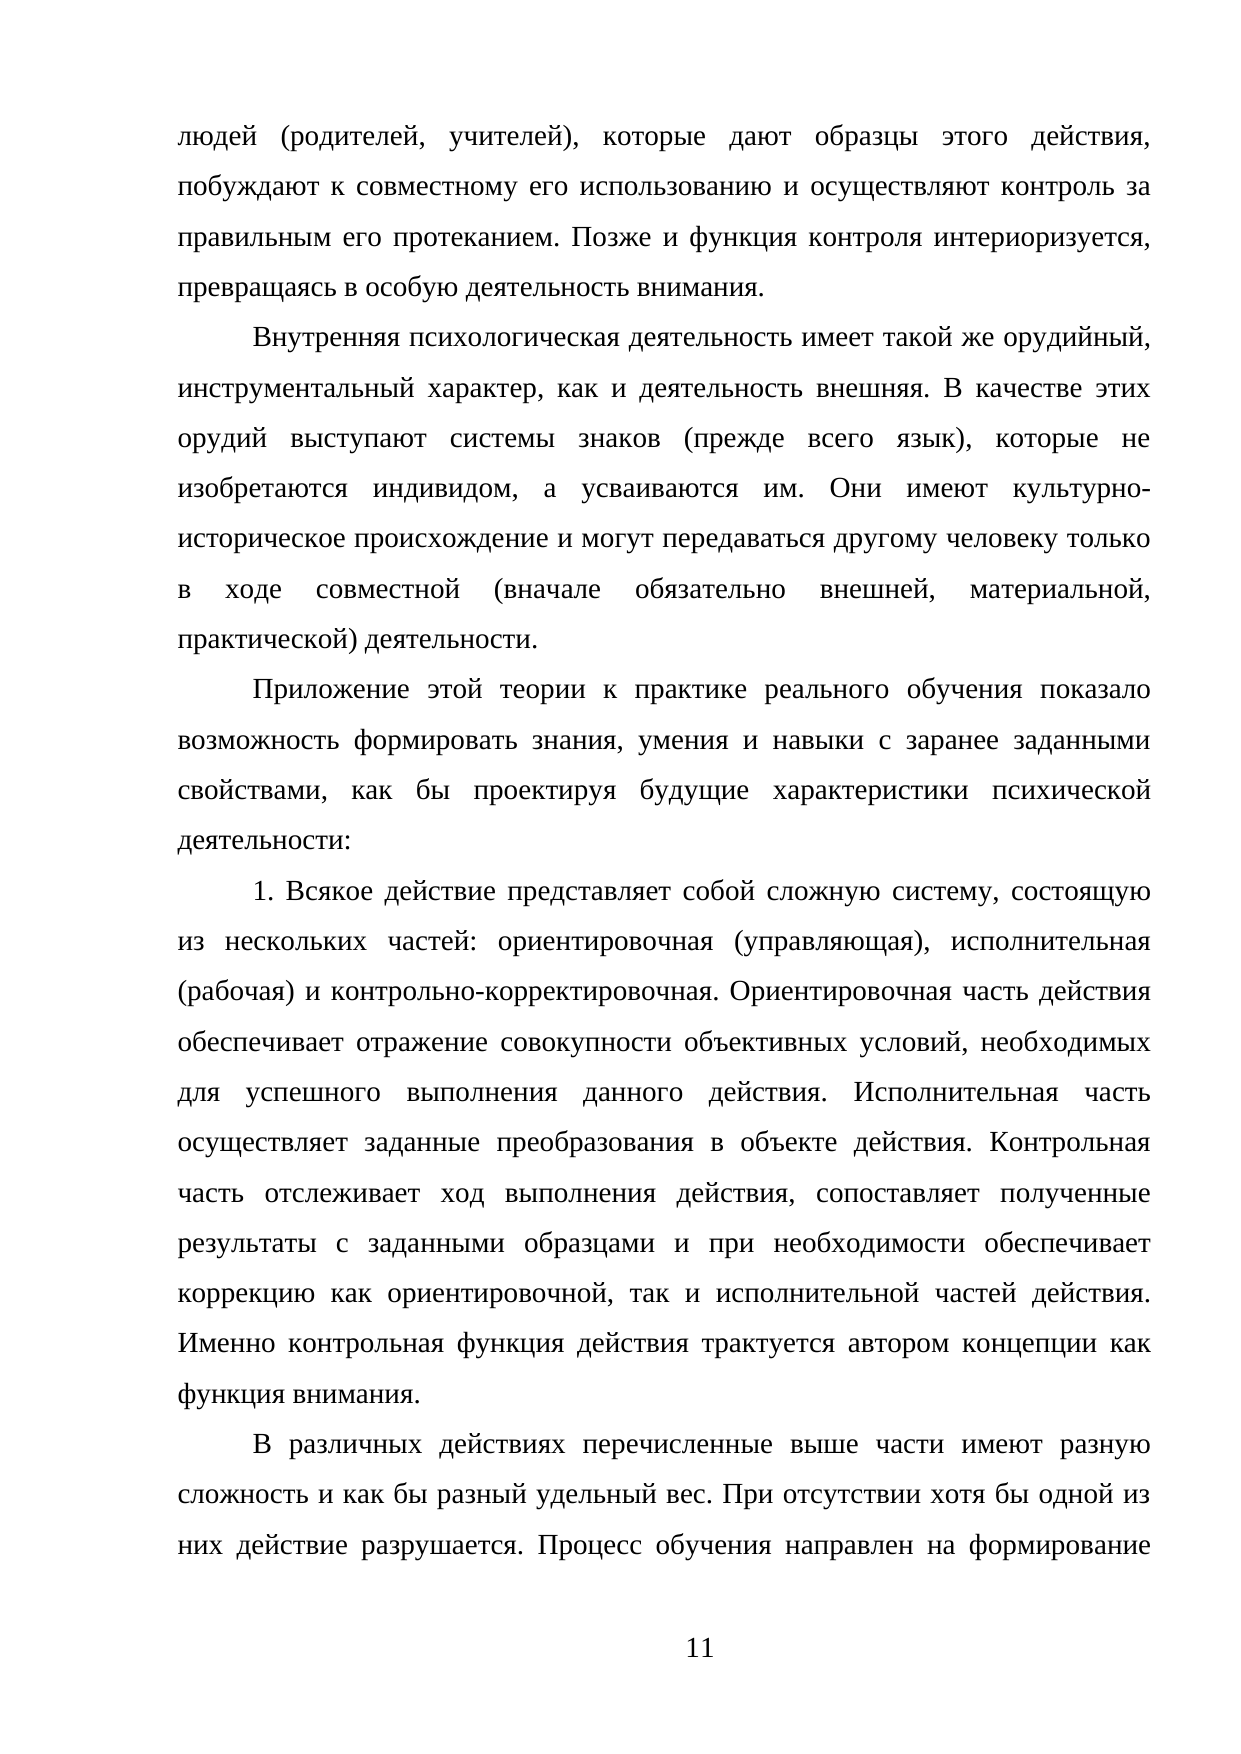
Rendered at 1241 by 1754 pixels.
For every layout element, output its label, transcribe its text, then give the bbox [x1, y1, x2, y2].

text 1. Всякое действие представляет собой сложную систему, состоящую из нескольких частей: ориентировочная (управляющая), исполнительная (рабочая) и контрольно-корректировочная. Ориентировочная часть действия обеспечивает отражение совокупности объективных условий, необходимых для успешного выполнения данного действия. Исполнительная часть осуществляет заданные преобразования в объекте действия. Контрольная часть отслеживает ход выполнения действия, сопоставляет полученные результаты с заданными образцами и при необходимости обеспечивает коррекцию как ориентировочной, так и исполнительной частей действия. Именно контрольная функция действия трактуется автором концепции как функция внимания. [177, 873, 1152, 1409]
text Внутренняя психологическая деятельность имеет такой же орудийный, инструментальный характер, как и деятельность внешняя. В качестве этих орудий выступают системы знаков (прежде всего язык), которые не изобретаются индивидом, а усваиваются им. Они имеют культурно-историческое происхождение и могут передаваться другому человеку только в ходе совместной (вначале обязательно внешней, материальной, практической) деятельности. [177, 319, 1152, 655]
text Приложение этой теории к практике реального обучения показало возможность формировать знания, умения и навыки с заранее заданными свойствами, как бы проектируя будущие характеристики психической деятельности: [177, 672, 1152, 856]
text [177, 118, 1152, 303]
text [177, 1426, 1152, 1560]
